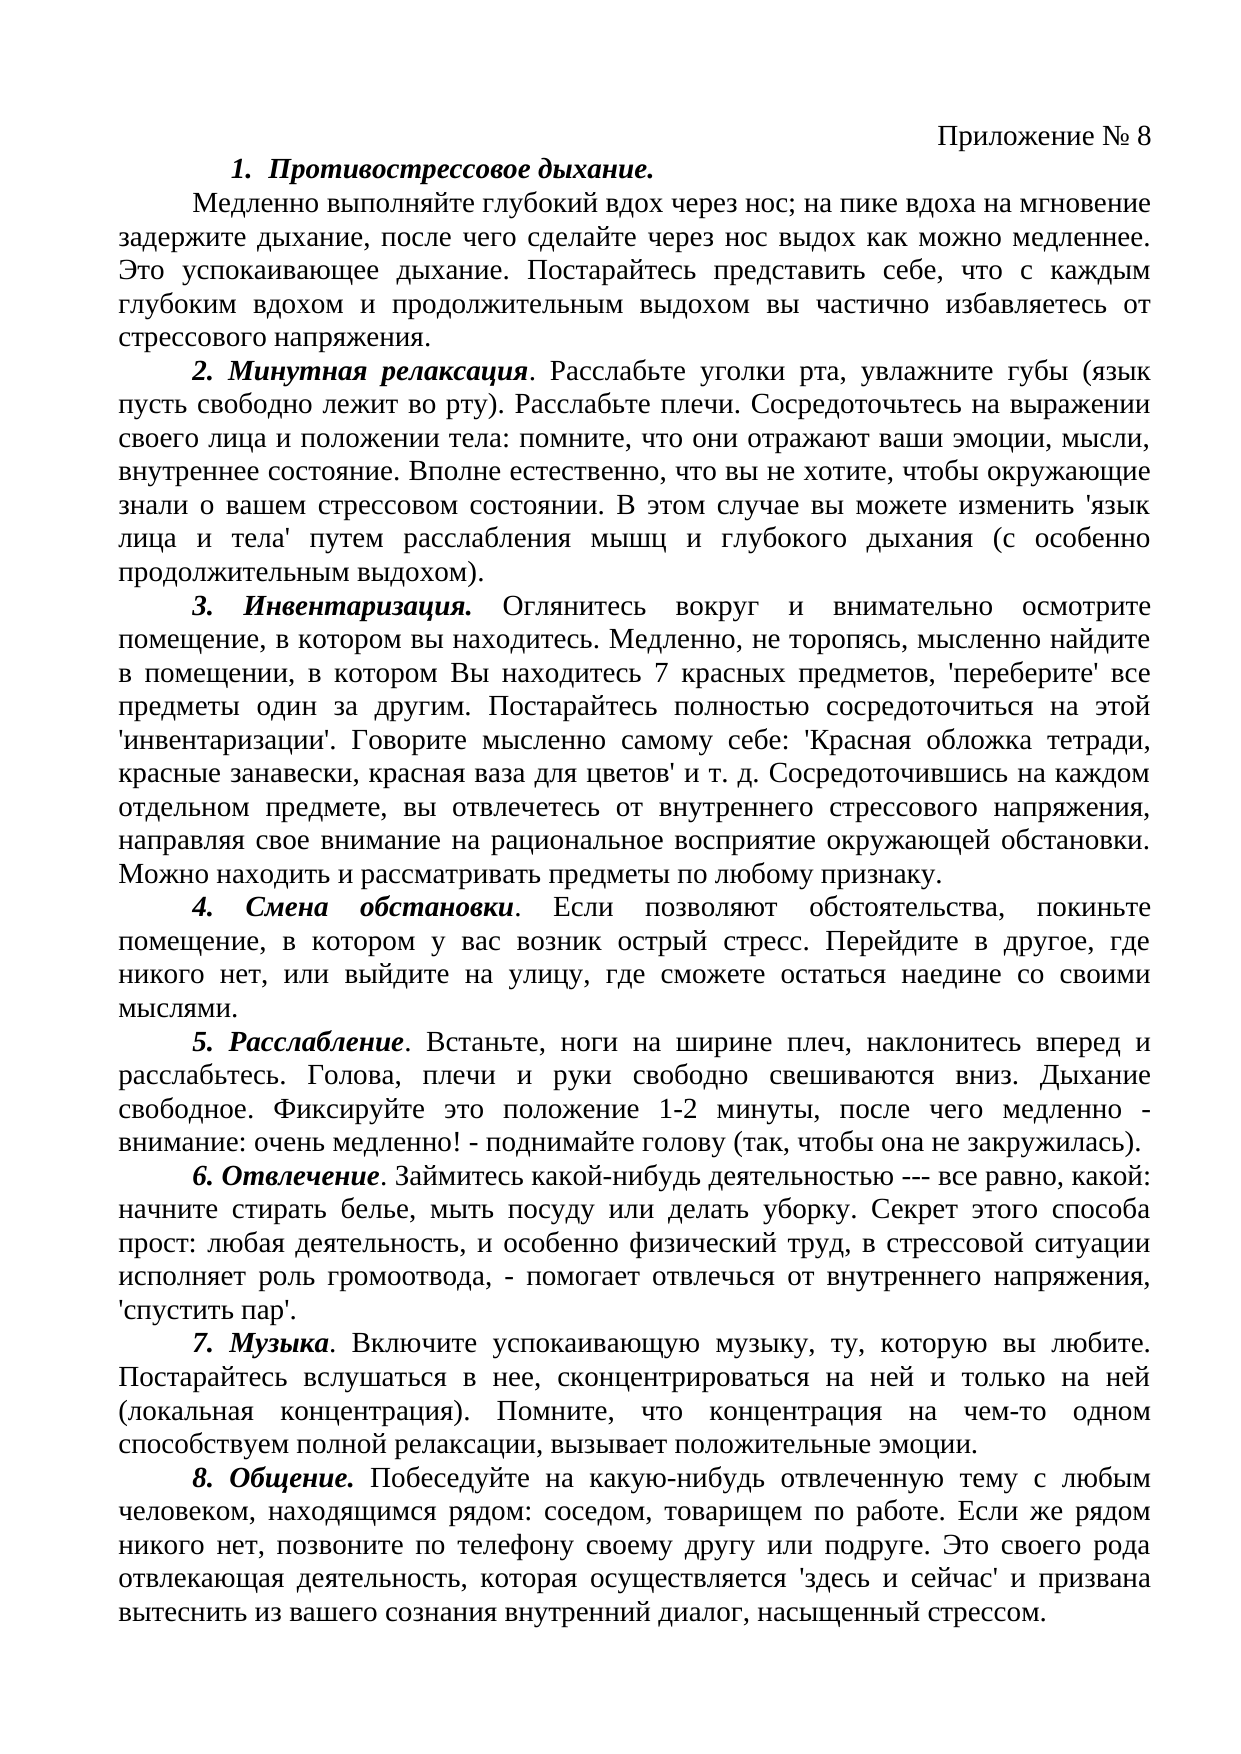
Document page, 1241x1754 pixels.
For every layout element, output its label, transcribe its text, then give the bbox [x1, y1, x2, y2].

list Противострессовое дыхание. [231, 152, 1152, 185]
text Приложение № 8 [118, 118, 1152, 152]
text 6. Отвлечение. Займитесь какой-нибудь деятельностью --- все равно, какой: начните стирать белье, мыть посуду или делать уборку. Секрет этого способа прост: любая деятельность, и особенно физический труд, в стрессовой ситуации исполняет роль громоотвода, - помогает отвлечься от внутреннего напряжения, 'спустить пар'. [118, 1158, 1152, 1326]
text 4. Смена обстановки. Если позволяют обстоятельства, покиньте помещение, в котором у вас возник острый стресс. Перейдите в другое, где никого нет, или выйдите на улицу, где сможете остаться наедине со своими мыслями. [118, 889, 1152, 1024]
text Медленно выполняйте глубокий вдох через нос; на пике вдоха на мгновение задержите дыхание, после чего сделайте через нос выдох как можно медленнее. Это успокаивающее дыхание. Постарайтесь представить себе, что с каждым глубоким вдохом и продолжительным выдохом вы частично избавляетесь от стрессового напряжения. [118, 185, 1152, 353]
text 8. Общение. Побеседуйте на какую-нибудь отвлеченную тему с любым человеком, находящимся рядом: соседом, товарищем по работе. Если же рядом никого нет, позвоните по телефону своему другу или подруге. Это своего рода отвлекающая деятельность, которая осуществляется 'здесь и сейчас' и призвана вытеснить из вашего сознания внутренний диалог, насыщенный стрессом. [118, 1460, 1152, 1627]
text 3. Инвентаризация. Оглянитесь вокруг и внимательно осмотрите помещение, в котором вы находитесь. Медленно, не торопясь, мысленно найдите в помещении, в котором Вы находитесь 7 красных предметов, 'переберите' все предметы один за другим. Постарайтесь полностью сосредоточиться на этой 'инвентаризации'. Говорите мысленно самому себе: 'Красная обложка тетради, красные занавески, красная ваза для цветов' и т. д. Сосредоточившись на каждом отдельном предмете, вы отвлечетесь от внутреннего стрессового напряжения, направляя свое внимание на рациональное восприятие окружающей обстановки. Можно находить и рассматривать предметы по любому признаку. [118, 588, 1152, 889]
text 7. Музыка. Включите успокаивающую музыку, ту, которую вы любите. Постарайтесь вслушаться в нее, сконцентрироваться на ней и только на ней (локальная концентрация). Помните, что концентрация на чем-то одном способствуем полной релаксации, вызывает положительные эмоции. [118, 1326, 1152, 1460]
text 5. Расслабление. Встаньте, ноги на ширине плеч, наклонитесь вперед и расслабьтесь. Голова, плечи и руки свободно свешиваются вниз. Дыхание свободное. Фиксируйте это положение 1-2 минуты, после чего медленно - внимание: очень медленно! - поднимайте голову (так, чтобы она не закружилась). [118, 1024, 1152, 1158]
text 2. Минутная релаксация. Расслабьте уголки рта, увлажните губы (язык пусть свободно лежит во рту). Расслабьте плечи. Сосредоточьтесь на выражении своего лица и положении тела: помните, что они отражают ваши эмоции, мысли, внутреннее состояние. Вполне естественно, что вы не хотите, чтобы окружающие знали о вашем стрессовом состоянии. В этом случае вы можете изменить 'язык лица и тела' путем расслабления мышц и глубокого дыхания (с особенно продолжительным выдохом). [118, 353, 1152, 588]
